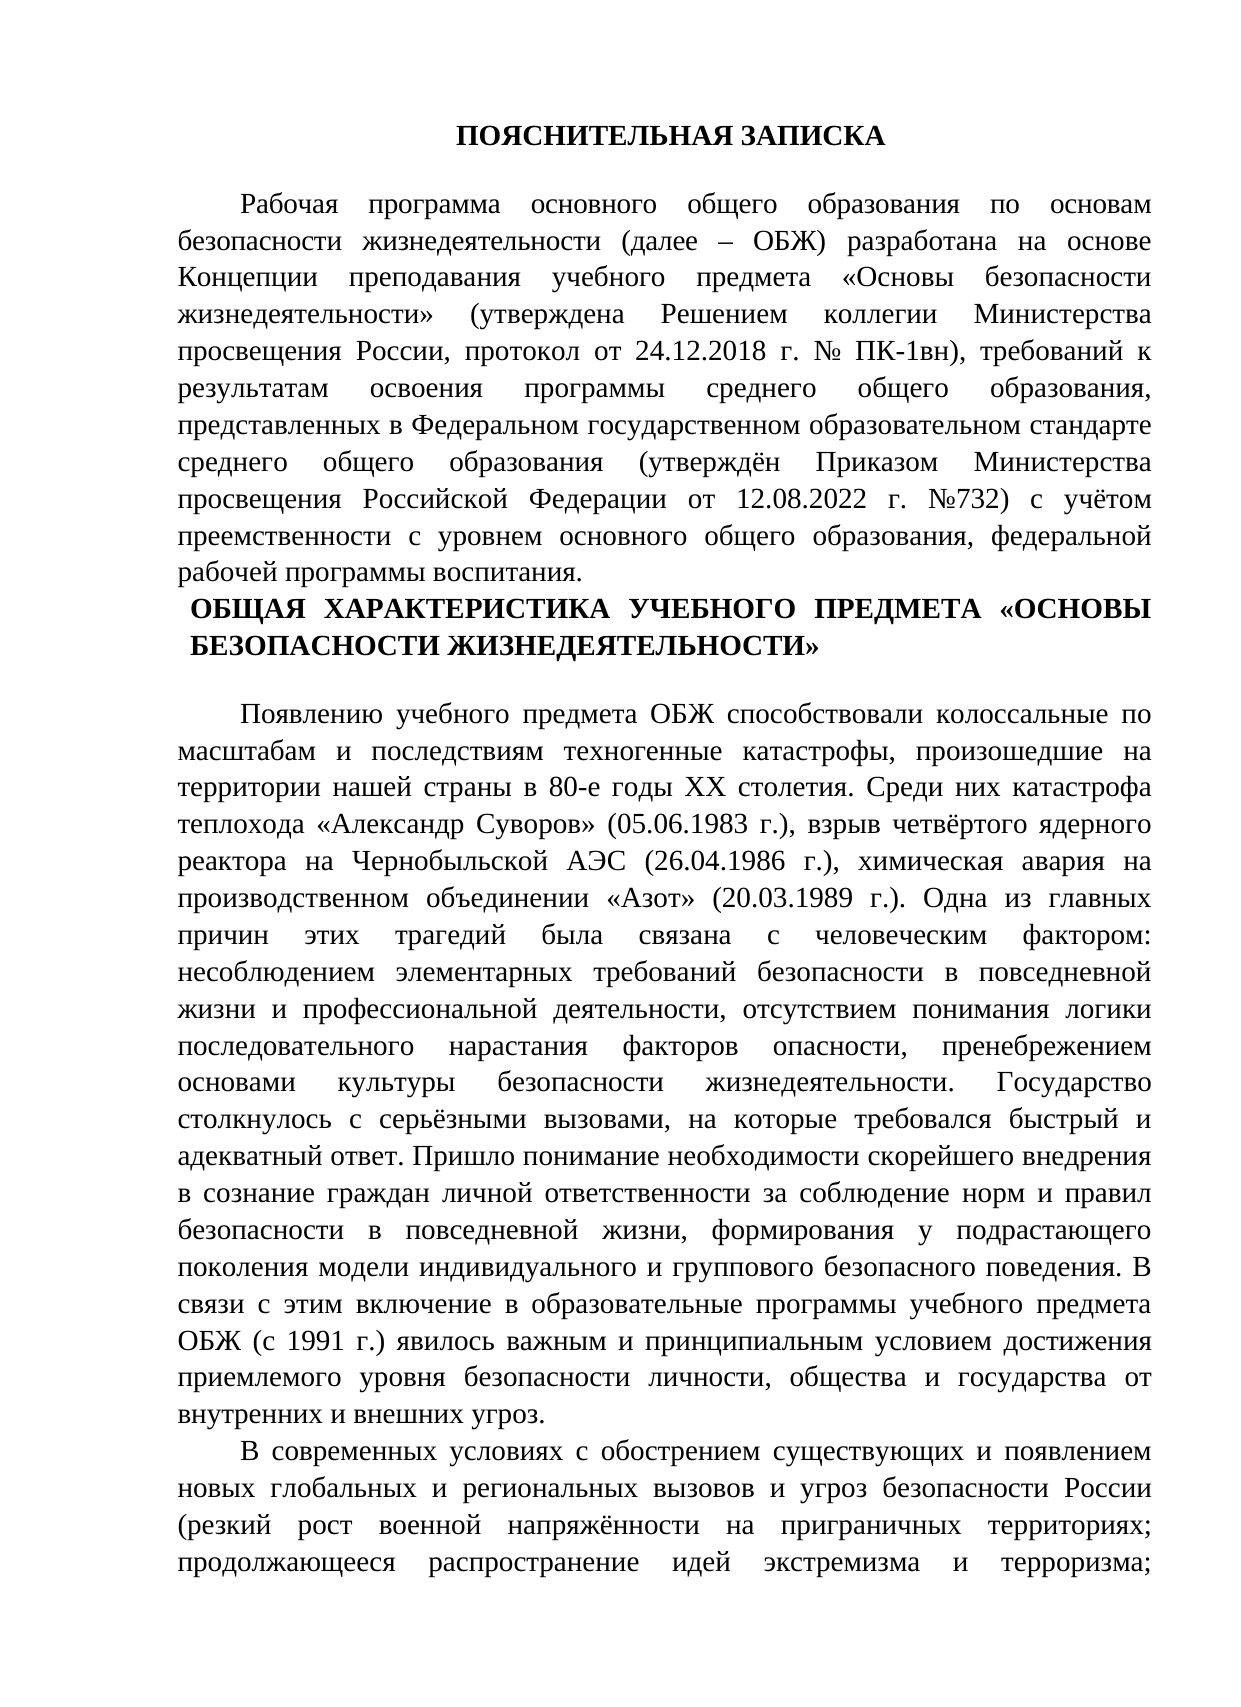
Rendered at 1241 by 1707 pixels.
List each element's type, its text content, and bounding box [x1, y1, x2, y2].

text ПОЯСНИТЕЛЬНАЯ ЗАПИСКА [190, 118, 1152, 152]
text Рабочая программа основного общего образования по основам безопасности жизнедеятельности (далее – ОБЖ) разработана на основе Концепции преподавания учебного предмета «Основы безопасности жизнедеятельности» (ут­верждена Решением коллегии Министерства просвещения России, протокол от 24.12.2018 г. № ПК-1вн), требований к результатам освоения программы среднего общего образования, представленных в Федеральном государственном образовательном стандарте среднего общего образования (утверждён Приказом Министерства просвещения Российской Федерации от 12.08.2022 г. №732) с учётом преемственности с уровнем основного общего образования, федеральной рабочей программы воспитания. [177, 186, 1152, 588]
text Появлению учебного предмета ОБЖ способствовали колоссальные по масштабам и последствиям техногенные катастрофы, произошедшие на территории нашей страны в 80-е годы XX столетия. Среди них катастрофа теплохода «Александр Суворов» (05.06.1983 г.), взрыв четвёртого ядерного реактора на Чернобыльской АЭС (26.04.1986 г.), химическая авария на производственном объединении «Азот» (20.03.1989 г.). Одна из главных причин этих трагедий была связана с человеческим фактором: несоблюдением элементарных требований безопасности в повседневной жизни и профессиональной деятельности, отсутствием понимания логики последовательного нарастания факторов опасности, пренебрежением основами культуры безопасности жизнедеятельности. Государство столкнулось с серьёзными вызовами, на которые требовался быстрый и адекватный ответ. Пришло понимание необходимости скорейшего внедрения в сознание граждан личной ответственности за соблюдение норм и правил безопасности в повседневной жизни, формирования у подрастающего поколения модели индивидуального и группового безопасного поведения. В связи с этим включение в образовательные программы учебного предмета ОБЖ (с 1991 г.) явилось важным и принципиальным условием достижения приемлемого уровня безопасности личности, общества и государства от внутренних и внешних угроз. [177, 696, 1152, 1430]
text ОБЩАЯ ХАРАКТЕРИСТИКА УЧЕБНОГО ПРЕДМЕТА «ОСНОВЫ БЕЗОПАСНОСТИ ЖИЗНЕДЕЯТЕЛЬНОСТИ» [190, 591, 1152, 662]
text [177, 1433, 1152, 1577]
